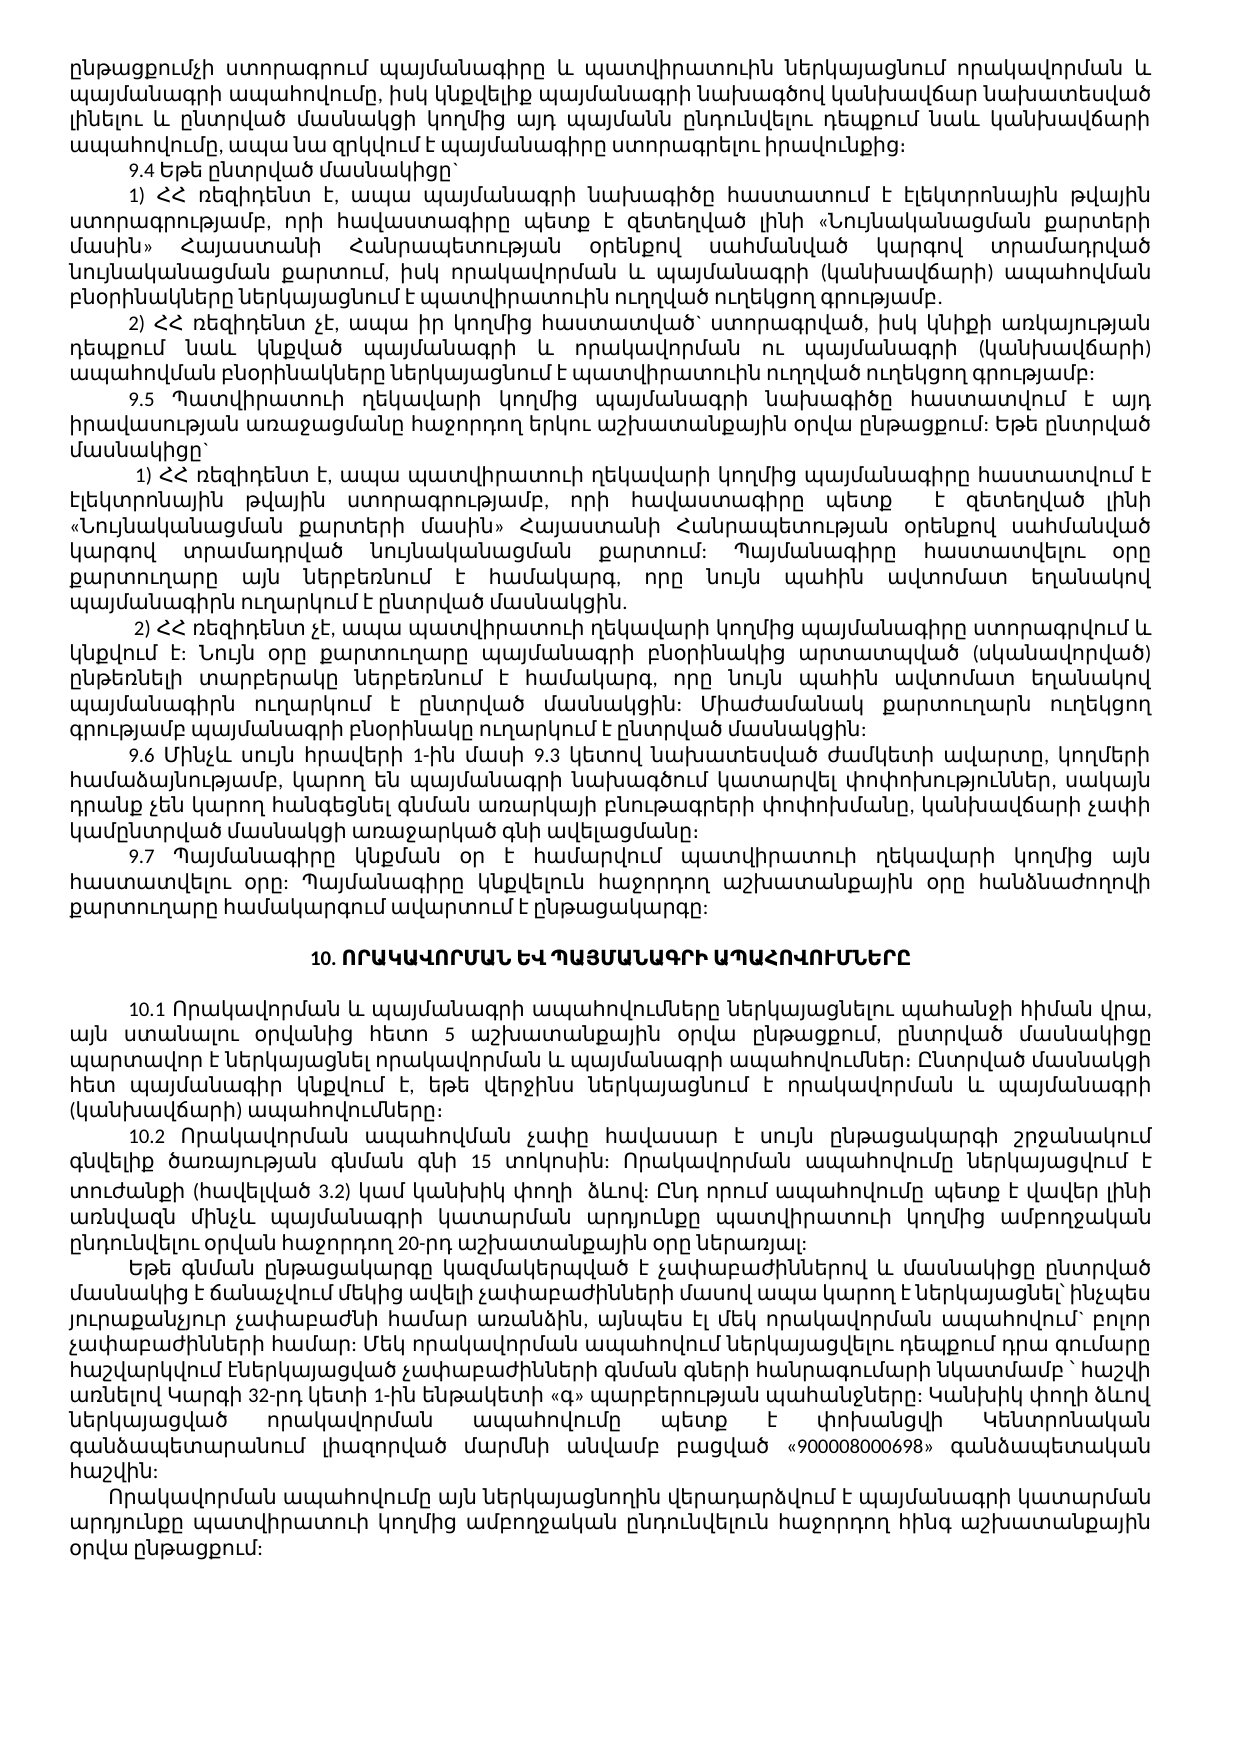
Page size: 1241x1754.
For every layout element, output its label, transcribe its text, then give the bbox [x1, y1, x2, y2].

text 2) ՀՀ ռեզիդենտ չէ, ապա իր կողմից հաստատված` ստորագրված, իսկ կնիքի առկայության դեպքում նաև կնքված պայմանագրի և որակավորման ու պայմանագրի (կանխավճարի) ապահովման բնօրինակները ներկայացնում է պատվիրատուին ուղղված ուղեկցող գրությամբ: [69, 310, 1152, 386]
text 10. ՈՐԱԿԱՎՈՐՄԱՆ ԵՎ ՊԱՅՄԱՆԱԳՐԻ ԱՊԱՀՈՎՈՒՄՆԵՐԸ [69, 945, 1152, 971]
text 9.7 Պայմանագիրը կնքման օր է համարվում պատվիրատուի ղեկավարի կողմից այն հաստատվելու օրը: Պայմանագիրը կնքվելուն հաջորդող աշխատանքային օրը հանձնաժողովի քարտուղարը համակարգում ավարտում է ընթացակարգը: [69, 843, 1152, 920]
text 9.4 Եթե ընտրված մասնակիցը` [69, 157, 1152, 183]
text 1) ՀՀ ռեզիդենտ է, ապա պատվիրատուի ղեկավարի կողմից պայմանագիրը հաստատվում է էլեկտրոնային թվային ստորագրությամբ, որի հավաստագիրը պետք է զետեղված լինի «Նույնականացման քարտերի մասին» Հայաստանի Հանրապետության օրենքով սահմանված կարգով տրամադրված նույնականացման քարտում: Պայմանագիրը հաստատվելու օրը քարտուղարը այն ներբեռնում է համակարգ, որը նույն պահին ավտոմատ եղանակով պայմանագիրն ուղարկում է ընտրված մասնակցին. [69, 462, 1152, 615]
text Որակավորման ապահովումը այն ներկայացնողին վերադարձվում է պայմանագրի կատարման արդյունքը պատվիրատուի կողմից ամբողջական ընդունվելուն հաջորդող հինգ աշխատանքային օրվա ընթացքում: [69, 1484, 1152, 1560]
text 10.1 Որակավորման և պայմանագրի ապահովումները ներկայացնելու պահանջի հիման վրա, այն ստանալու օրվանից հետո 5 աշխատանքային օրվա ընթացքում, ընտրված մասնակիցը պարտավոր է ներկայացնել որակավորման և պայմանագրի ապահովումներ։ Ընտրված մասնակցի հետ պայմանագիր կնքվում է, եթե վերջինս ներկայացնում է որակավորման և պայմանագրի (կանխավճարի) ապահովումները։ [69, 996, 1152, 1123]
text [69, 56, 1152, 157]
text 10.2 Որակավորման ապահովման չափը հավասար է սույն ընթացակարգի շրջանակում գնվելիք ծառայության գնման գնի 15 տոկոսին: Որակավորման ապահովումը ներկայացվում է տուժանքի (հավելված 3.2) կամ կանխիկ փողի ձևով: Ընդ որում ապահովումը պետք է վավեր լինի առնվազն մինչև պայմանագրի կատարման արդյունքը պատվիրատուի կողմից ամբողջական ընդունվելու օրվան հաջորդող 20-րդ աշխատանքային օրը ներառյալ: [69, 1123, 1152, 1255]
text 2) ՀՀ ռեզիդենտ չէ, ապա պատվիրատուի ղեկավարի կողմից պայմանագիրը ստորագրվում և կնքվում է: Նույն օրը քարտուղարը պայմանագրի բնօրինակից արտատպված (սկանավորված) ընթեռնելի տարբերակը ներբեռնում է համակարգ, որը նույն պահին ավտոմատ եղանակով պայմանագիրն ուղարկում է ընտրված մասնակցին: Միաժամանակ քարտուղարն ուղեկցող գրությամբ պայմանագրի բնօրինակը ուղարկում է ընտրված մասնակցին: [69, 615, 1152, 742]
text 9.6 Մինչև սույն հրավերի 1-ին մասի 9.3 կետով նախատեսված ժամկետի ավարտը, կողմերի համաձայնությամբ, կարող են պայմանագրի նախագծում կատարվել փոփոխություններ, սակայն դրանք չեն կարող հանգեցնել գնման առարկայի բնութագրերի փոփոխմանը, կանխավճարի չափի կամընտրված մասնակցի առաջարկած գնի ավելացմանը։ [69, 742, 1152, 843]
text 9.5 Պատվիրատուի ղեկավարի կողմից պայմանագրի նախագիծը հաստատվում է այդ իրավասության առաջացմանը հաջորդող երկու աշխատանքային օրվա ընթացքում: Եթե ընտրված մասնակիցը` [69, 386, 1152, 462]
text Եթե գնման ընթացակարգը կազմակերպված է չափաբաժիններով և մասնակիցը ընտրված մասնակից է ճանաչվում մեկից ավելի չափաբաժինների մասով ապա կարող է ներկայացնել՝ ինչպես յուրաքանչյուր չափաբաժնի համար առանձին, այնպես էլ մեկ որակավորման ապահովում` բոլոր չափաբաժինների համար: Մեկ որակավորման ապահովում ներկայացվելու դեպքում դրա գումարը հաշվարկվում էներկայացված չափաբաժինների գնման գների հանրագումարի նկատմամբ ՝ հաշվի առնելով Կարգի 32-րդ կետի 1-ին ենթակետի «գ» պարբերության պահանջները: Կանխիկ փողի ձևով ներկայացված որակավորման ապահովումը պետք է փոխանցվի Կենտրոնական գանձապետարանում լիազորված մարմնի անվամբ բացված «900008000698» գանձապետական հաշվին: [69, 1255, 1152, 1484]
text 1) ՀՀ ռեզիդենտ է, ապա պայմանագրի նախագիծը հաստատում է էլեկտրոնային թվային ստորագրությամբ, որի հավաստագիրը պետք է զետեղված լինի «Նույնականացման քարտերի մասին» Հայաստանի Հանրապետության օրենքով սահմանված կարգով տրամադրված նույնականացման քարտում, իսկ որակավորման և պայմանագրի (կանխավճարի) ապահովման բնօրինակները ներկայացնում է պատվիրատուին ուղղված ուղեկցող գրությամբ. [69, 183, 1152, 310]
